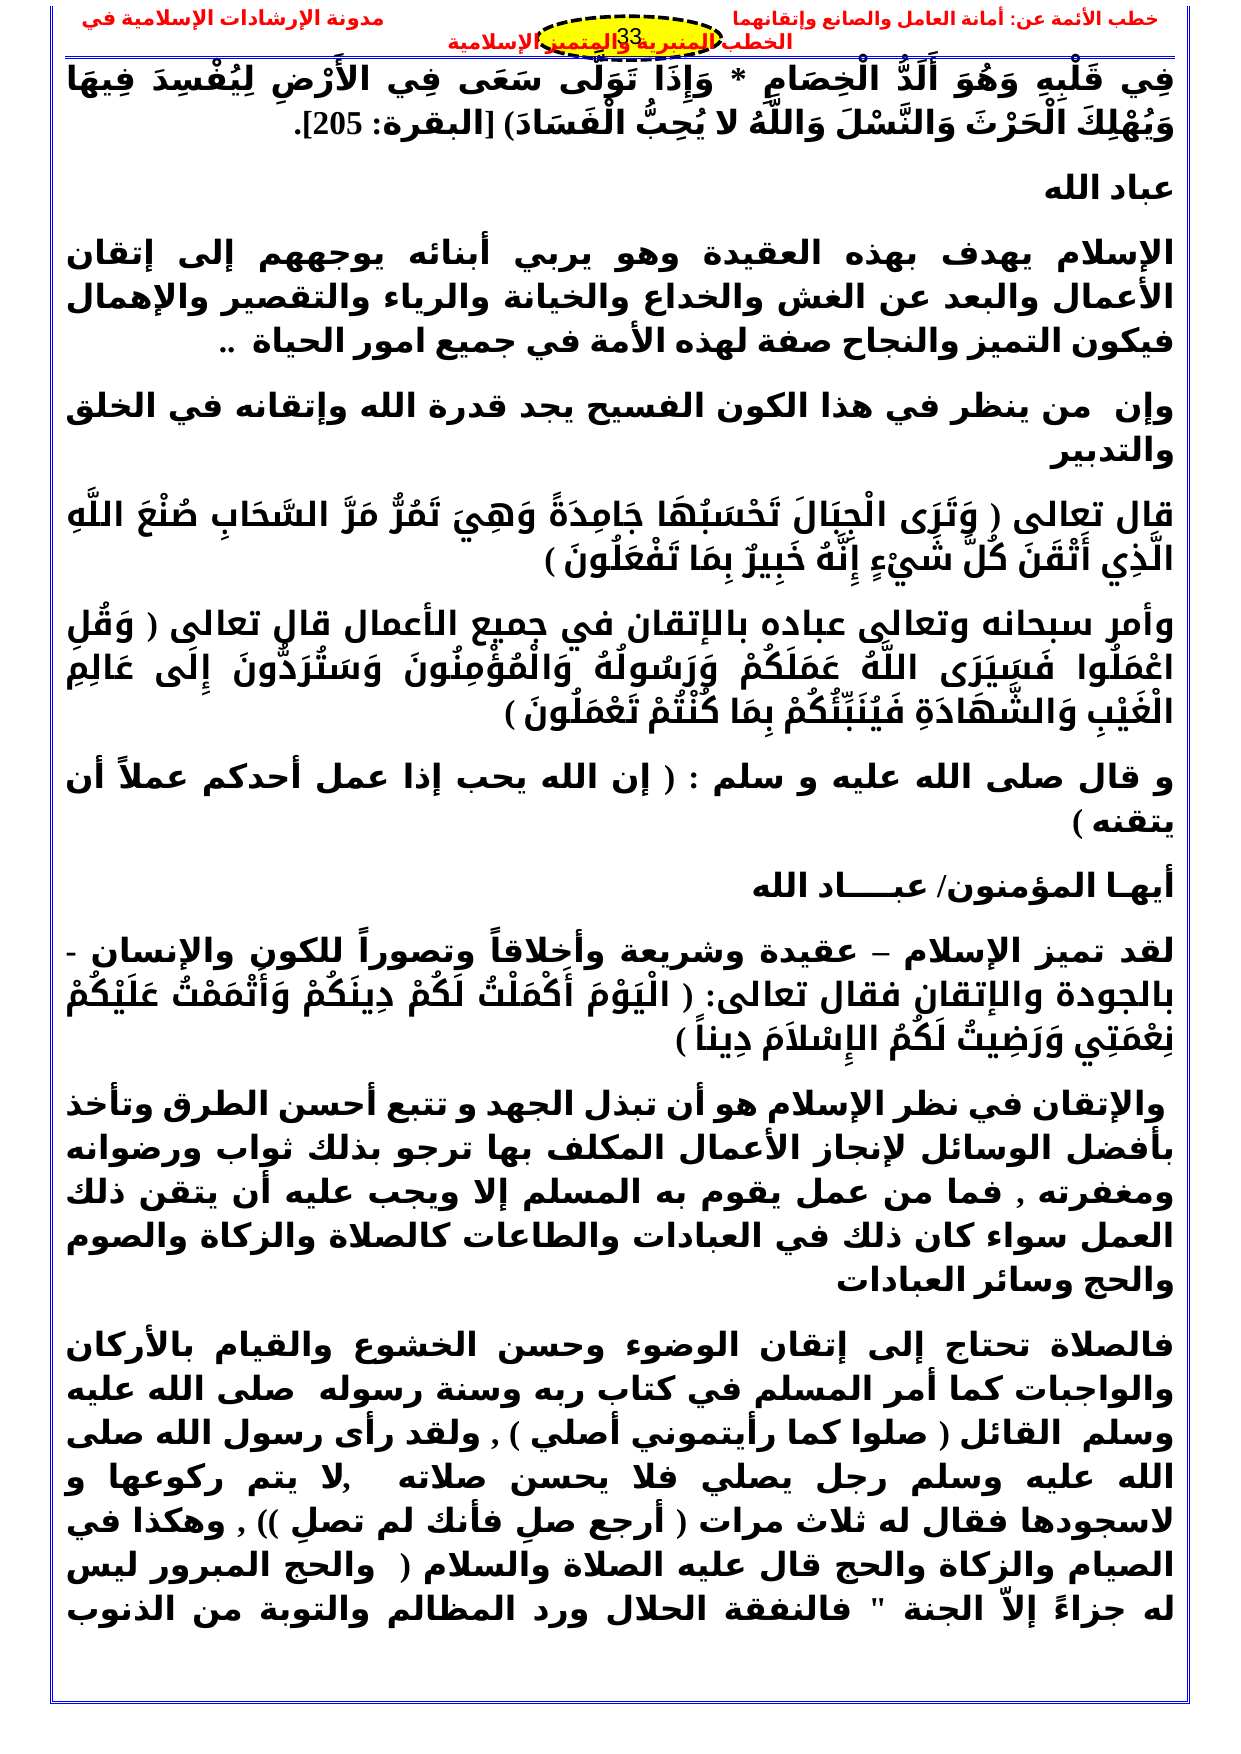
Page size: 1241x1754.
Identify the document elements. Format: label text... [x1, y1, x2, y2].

text قال تعالى ( وَتَرَى الْجِبَالَ تَحْسَبُهَا جَامِدَةً وَهِيَ تَمُرُّ مَرَّ السَّحَابِ صُنْعَ اللَّهِ الَّذِي أَتْقَنَ كُلَّ شَيْءٍ إِنَّهُ خَبِيرٌ بِمَا تَفْعَلُونَ ) [65, 495, 1175, 577]
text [65, 1325, 1175, 1628]
text و قال صلى الله عليه و سلم : ( إن الله يحب إذا عمل أحدكم عملاً أن يتقنه ) [65, 757, 1175, 839]
text عباد الله [65, 168, 1175, 207]
text أيهـا المؤمنون/ عبــــاد الله [65, 866, 1175, 904]
text وإن من ينظر في هذا الكون الفسيح يجد قدرة الله وإتقانه في الخلق والتدبير [65, 386, 1175, 468]
text الإسلام يهدف بهذه العقيدة وهو يربي أبنائه يوجههم إلى إتقان الأعمال والبعد عن الغش والخداع والخيانة والرياء والتقصير والإهمال فيكون التميز والنجاح صفة لهذه الأمة في جميع امور الحياة .. [65, 233, 1175, 359]
text والإتقان في نظر الإسلام هو أن تبذل الجهد و تتبع أحسن الطرق وتأخذ بأفضل الوسائل لإنجاز الأعمال المكلف بها ترجو بذلك ثواب ورضوانه ومغفرته , فما من عمل يقوم به المسلم إلا ويجب عليه أن يتقن ذلك العمل سواء كان ذلك في العبادات والطاعات كالصلاة والزكاة والصوم والحج وسائر العبادات [65, 1084, 1175, 1298]
text لقد تميز الإسلام – عقیدة وشريعة وأخلاقاً وتصوراً للكون والإنسان - بالجودة والإتقان فقال تعالى: ( الْیَوْمَ أَكْمَلْتُ لَكُمْ دِينَكُمْ وَأَتْمَمْتُ عَلَیْكُمْ نِعْمَتِي وَرَضِیتُ لَكُمُ الإِسْلاَمَ دِيناً ) [65, 931, 1175, 1057]
text وأمر سبحانه وتعالى عباده بالإتقان في جميع الأعمال قال تعالى ( وَقُلِ اعْمَلُوا فَسَيَرَى اللَّهُ عَمَلَكُمْ وَرَسُولُهُ وَالْمُؤْمِنُونَ وَسَتُرَدُّونَ إِلَى عَالِمِ الْغَيْبِ وَالشَّهَادَةِ فَيُنَبِّئُكُمْ بِمَا كُنْتُمْ تَعْمَلُونَ ) [65, 604, 1175, 731]
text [65, 59, 1175, 142]
